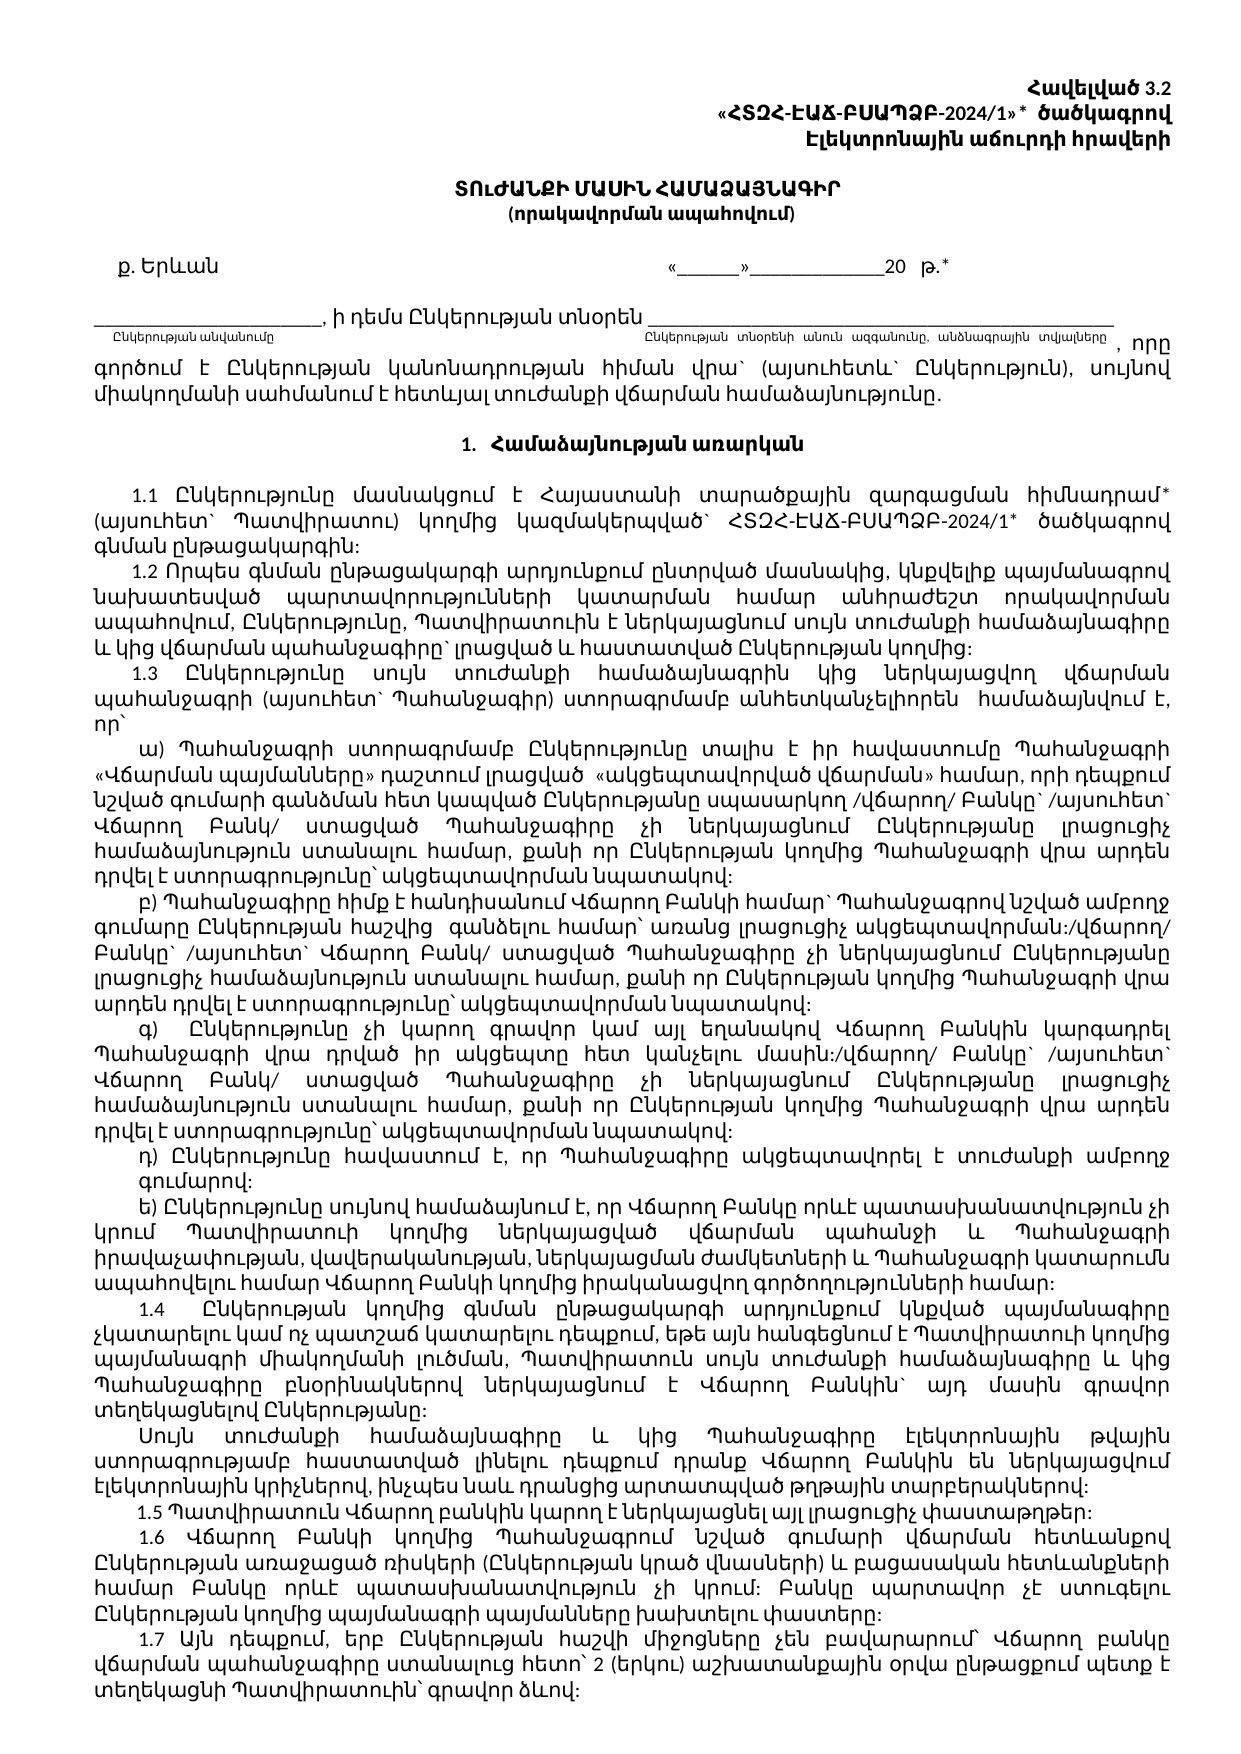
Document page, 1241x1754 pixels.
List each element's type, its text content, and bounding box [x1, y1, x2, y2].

text 1.2 Որպես գնման ընթացակարգի արդյունքում ընտրված մասնակից, կնքվելիք պայմանագրով նախատեսված պարտավորությունների կատարման համար անհրաժեշտ որակավորման ապահովում, Ընկերությունը, Պատվիրատուին է ներկայացնում սույն տուժանքի համաձայնագիրը և կից վճարման պահանջագիրը` լրացված և հաստատված Ընկերության կողմից: [94, 559, 1171, 660]
text ______________________, ի դեմս Ընկերության տնօրեն _____________________________________________ [94, 304, 1171, 330]
text 1.1 Ընկերությունը մասնակցում է Հայաստանի տարածքային զարգացման հիմնադրամ* (այսուհետ` Պատվիրատու) կողմից կազմակերպված` ՀՏԶՀ-ԷԱՃ-ԲՍԱՊՁԲ-2024/1* ծածկագրով գնման ընթացակարգին: [94, 482, 1171, 559]
text 1. Համաձայնության առարկան [94, 432, 1171, 457]
text Սույն տուժանքի համաձայնագիրը և կից Պահանջագիրը էլեկտրոնային թվային ստորագրությամբ հաստատված լինելու դեպքում դրանք Վճարող Բանկին են ներկայացվում էլեկտրոնային կրիչներով, ինչպես նաև դրանցից արտատպված թղթային տարբերակներով: [94, 1423, 1171, 1499]
text ՏՈւԺԱՆՔԻ ՄԱՍԻՆ ՀԱՄԱՁԱՅՆԱԳԻՐ [94, 177, 1171, 202]
text «ՀՏԶՀ-ԷԱՃ-ԲՍԱՊՁԲ-2024/1»* ծածկագրով [94, 100, 1171, 126]
text Հավելված 3.2 [94, 75, 1171, 100]
text 1.3 Ընկերությունը սույն տուժանքի համաձայնագրին կից ներկայացվող վճարման պահանջագրի (այսուհետ` Պահանջագիր) ստորագրմամբ անհետկանչելիորեն համաձայնվում է, որ՝ [94, 660, 1171, 737]
text գ) Ընկերությունը չի կարող գրավոր կամ այլ եղանակով Վճարող Բանկին կարգադրել Պահանջագրի վրա դրված իր ակցեպտը հետ կանչելու մասին:/վճարող/ Բանկը` /այսուհետ` Վճարող Բանկ/ ստացված Պահանջագիրը չի ներկայացնում Ընկերությանը լրացուցիչ համաձայնություն ստանալու համար, քանի որ Ընկերության կողմից Պահանջագրի վրա արդեն դրվել է ստորագրությունը՝ ակցեպտավորման նպատակով: [94, 1016, 1171, 1143]
text (որակավորման ապահովում) [94, 202, 1171, 225]
text Ընկերության անվանումը Ընկերության տնօրենի անուն ազգանունը, անձնագրային տվյալները , որը գործում է Ընկերության կանոնադրության հիման վրա` (այսուհետև` Ընկերություն), սույնով միակողմանի սահմանում է հետևյալ տուժանքի վճարման համաձայնությունը. [94, 330, 1171, 406]
text բ) Պահանջագիրը հիմք է հանդիսանում Վճարող Բանկի համար` Պահանջագրով նշված ամբողջ գումարը Ընկերության հաշվից գանձելու համար՝ առանց լրացուցիչ ակցեպտավորման:/վճարող/ Բանկը` /այսուհետ` Վճարող Բանկ/ ստացված Պահանջագիրը չի ներկայացնում Ընկերությանը լրացուցիչ համաձայնություն ստանալու համար, քանի որ Ընկերության կողմից Պահանջագրի վրա արդեն դրվել է ստորագրությունը՝ ակցեպտավորման նպատակով: [94, 889, 1171, 1016]
text դ) Ընկերությունը հավաստում է, որ Պահանջագիրը ակցեպտավորել է տուժանքի ամբողջ գումարով: [138, 1143, 1171, 1194]
text 1.4 Ընկերության կողմից գնման ընթացակարգի արդյունքում կնքված պայմանագիրը չկատարելու կամ ոչ պատշաճ կատարելու դեպքում, եթե այն հանգեցնում է Պատվիրատուի կողմից պայմանագրի միակողմանի լուծման, Պատվիրատուն սույն տուժանքի համաձայնագիրը և կից Պահանջագիրը բնօրինակներով ներկայացնում է Վճարող Բանկին` այդ մասին գրավոր տեղեկացնելով Ընկերությանը: [94, 1296, 1171, 1423]
text 1.6 Վճարող Բանկի կողմից Պահանջագրում նշված գումարի վճարման հետևանքով Ընկերության առաջացած ռիսկերի (Ընկերության կրած վնասների) և բացասական հետևանքների համար Բանկը որևէ պատասխանատվություն չի կրում: Բանկը պարտավոր չէ ստուգելու Ընկերության կողմից պայմանագրի պայմանները խախտելու փաստերը: [94, 1524, 1171, 1626]
text ե) Ընկերությունը սույնով համաձայնում է, որ Վճարող Բանկը որևէ պատասխանատվություն չի կրում Պատվիրատուի կողմից ներկայացված վճարման պահանջի և Պահանջագրի իրավաչափության, վավերականության, ներկայացման ժամկետների և Պահանջագրի կատարումն ապահովելու համար Վճարող Բանկի կողմից իրականացվող գործողությունների համար: [94, 1194, 1171, 1296]
text 1.5 Պատվիրատուն Վճարող բանկին կարող է ներկայացնել այլ լրացուցիչ փաստաթղթեր: [94, 1499, 1171, 1524]
text Էլեկտրոնային աճուրդի հրավերի [94, 126, 1171, 151]
text 1.7 Այն դեպքում, երբ Ընկերության հաշվի միջոցները չեն բավարարում՝ Վճարող բանկը վճարման պահանջագիրը ստանալուց հետո՝ 2 (երկու) աշխատանքային օրվա ընթացքում պետք է տեղեկացնի Պատվիրատուին՝ գրավոր ձևով: [94, 1626, 1171, 1702]
text ա) Պահանջագրի ստորագրմամբ Ընկերությունը տալիս է իր հավաստումը Պահանջագրի «Վճարման պայմանները» դաշտում լրացված «ակցեպտավորված վճարման» համար, որի դեպքում նշված գումարի գանձման հետ կապված Ընկերությանը սպասարկող /վճարող/ Բանկը` /այսուհետ` Վճարող Բանկ/ ստացված Պահանջագիրը չի ներկայացնում Ընկերությանը լրացուցիչ համաձայնություն ստանալու համար, քանի որ Ընկերության կողմից Պահանջագրի վրա արդեն դրվել է ստորագրությունը՝ ակցեպտավորման նպատակով: [94, 737, 1171, 889]
text ք. Երևան «______»_____________20 թ.* [94, 254, 1171, 279]
